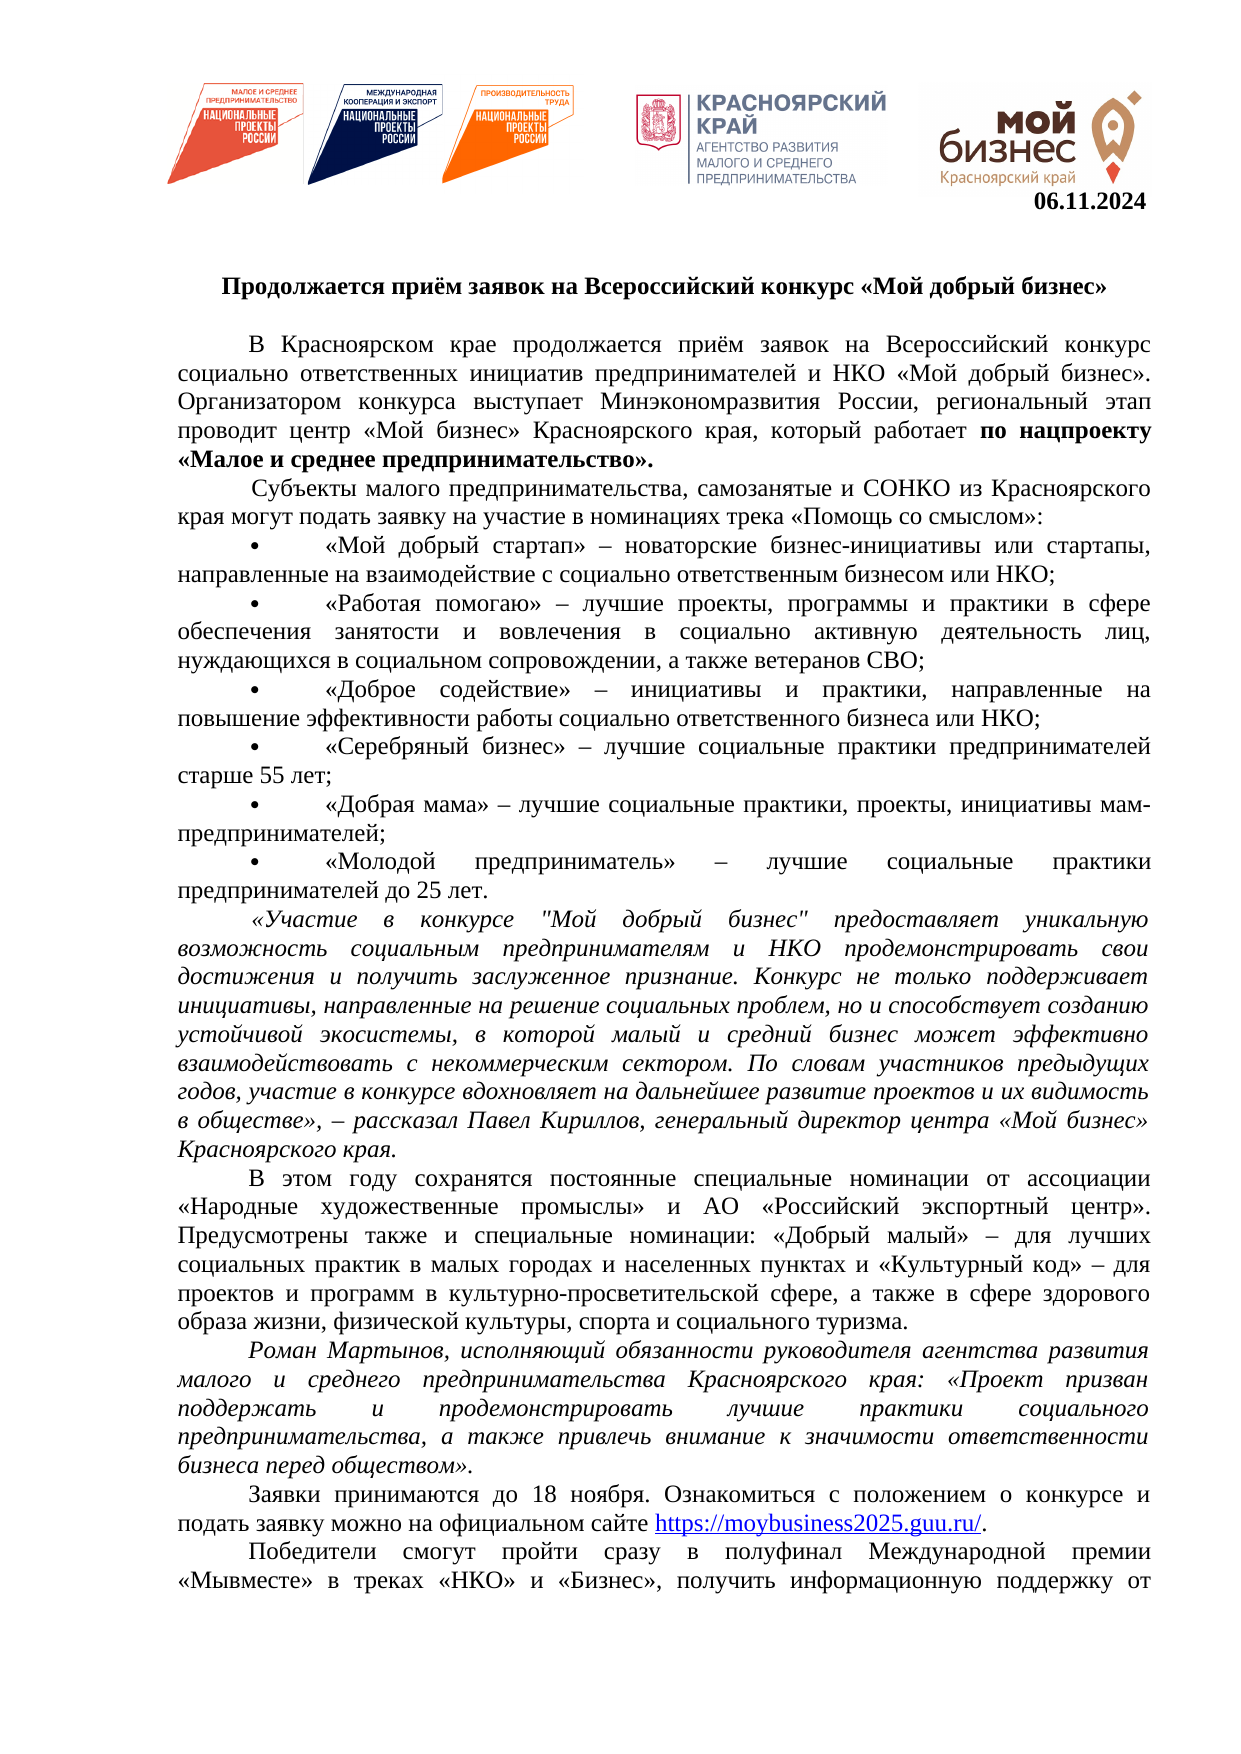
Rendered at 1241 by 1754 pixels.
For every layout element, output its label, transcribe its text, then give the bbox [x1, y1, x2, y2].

text В Красноярском крае продолжается приём заявок на Всероссийский конкурс социально ответственных инициатив предпринимателей и НКО «Мой добрый бизнес». Организатором конкурса выступает Минэкономразвития России, региональный этап проводит центр «Мой бизнес» Красноярского края, который работает по нацпроекту «Малое и среднее предпринимательство». [177, 329, 1152, 473]
list «Серебряный бизнес» – лучшие социальные практики предпринимателей старше 55 лет; [177, 731, 1152, 789]
picture [635, 85, 888, 186]
picture [307, 74, 585, 186]
list «Добрая мама» – лучшие социальные практики, проекты, инициативы мам-предпринимателей; [177, 789, 1152, 846]
text Заявки принимаются до 18 ноября. Ознакомиться с положением о конкурсе и подать заявку можно на официальном сайте https://moybusiness2025.guu.ru/. [177, 1479, 1152, 1536]
list «Молодой предприниматель» – лучшие социальные практики предпринимателей до 25 лет. [177, 846, 1152, 904]
text 06.11.2024 [177, 186, 1152, 243]
text В этом году сохранятся постоянные специальные номинации от ассоциации «Народные художественные промыслы» и АО «Российский экспортный центр». Предусмотрены также и специальные номинации: «Добрый малый» – для лучших социальных практик в малых городах и населенных пунктах и «Культурный код» – для проектов и программ в культурно-просветительской сфере, а также в сфере здорового образа жизни, физической культуры, спорта и социального туризма. [177, 1163, 1152, 1335]
picture [167, 82, 304, 184]
picture [918, 82, 1152, 186]
text Субъекты малого предпринимательства, самозанятые и СОНКО из Красноярского края могут подать заявку на участие в номинациях трека «Помощь со смыслом»: [177, 473, 1152, 530]
list «Работая помогаю» – лучшие проекты, программы и практики в сфере обеспечения занятости и вовлечения в социально активную деятельность лиц, нуждающихся в социальном сопровождении, а также ветеранов СВО; [177, 588, 1152, 674]
list «Мой добрый стартап» – новаторские бизнес-инициативы или стартапы, направленные на взаимодействие с социально ответственным бизнесом или НКО; [177, 530, 1152, 588]
text Продолжается приём заявок на Всероссийский конкурс «Мой добрый бизнес» [177, 271, 1152, 300]
text Роман Мартынов, исполняющий обязанности руководителя агентства развития малого и среднего предпринимательства Красноярского края: «Проект призван поддержать и продемонстрировать лучшие практики социального предпринимательства, а также привлечь внимание к значимости ответственности бизнеса перед обществом». [177, 1335, 1152, 1479]
list «Доброе содействие» – инициативы и практики, направленные на повышение эффективности работы социально ответственного бизнеса или НКО; [177, 674, 1152, 731]
text «Участие в конкурсе "Мой добрый бизнес" предоставляет уникальную возможность социальным предпринимателям и НКО продемонстрировать свои достижения и получить заслуженное признание. Конкурс не только поддерживает инициативы, направленные на решение социальных проблем, но и способствует созданию устойчивой экосистемы, в которой малый и средний бизнес может эффективно взаимодействовать с некоммерческим сектором. По словам участников предыдущих годов, участие в конкурсе вдохновляет на дальнейшее развитие проектов и их видимость в обществе», – рассказал Павел Кириллов, генеральный директор центра «Мой бизнес» Красноярского края. [177, 904, 1152, 1163]
